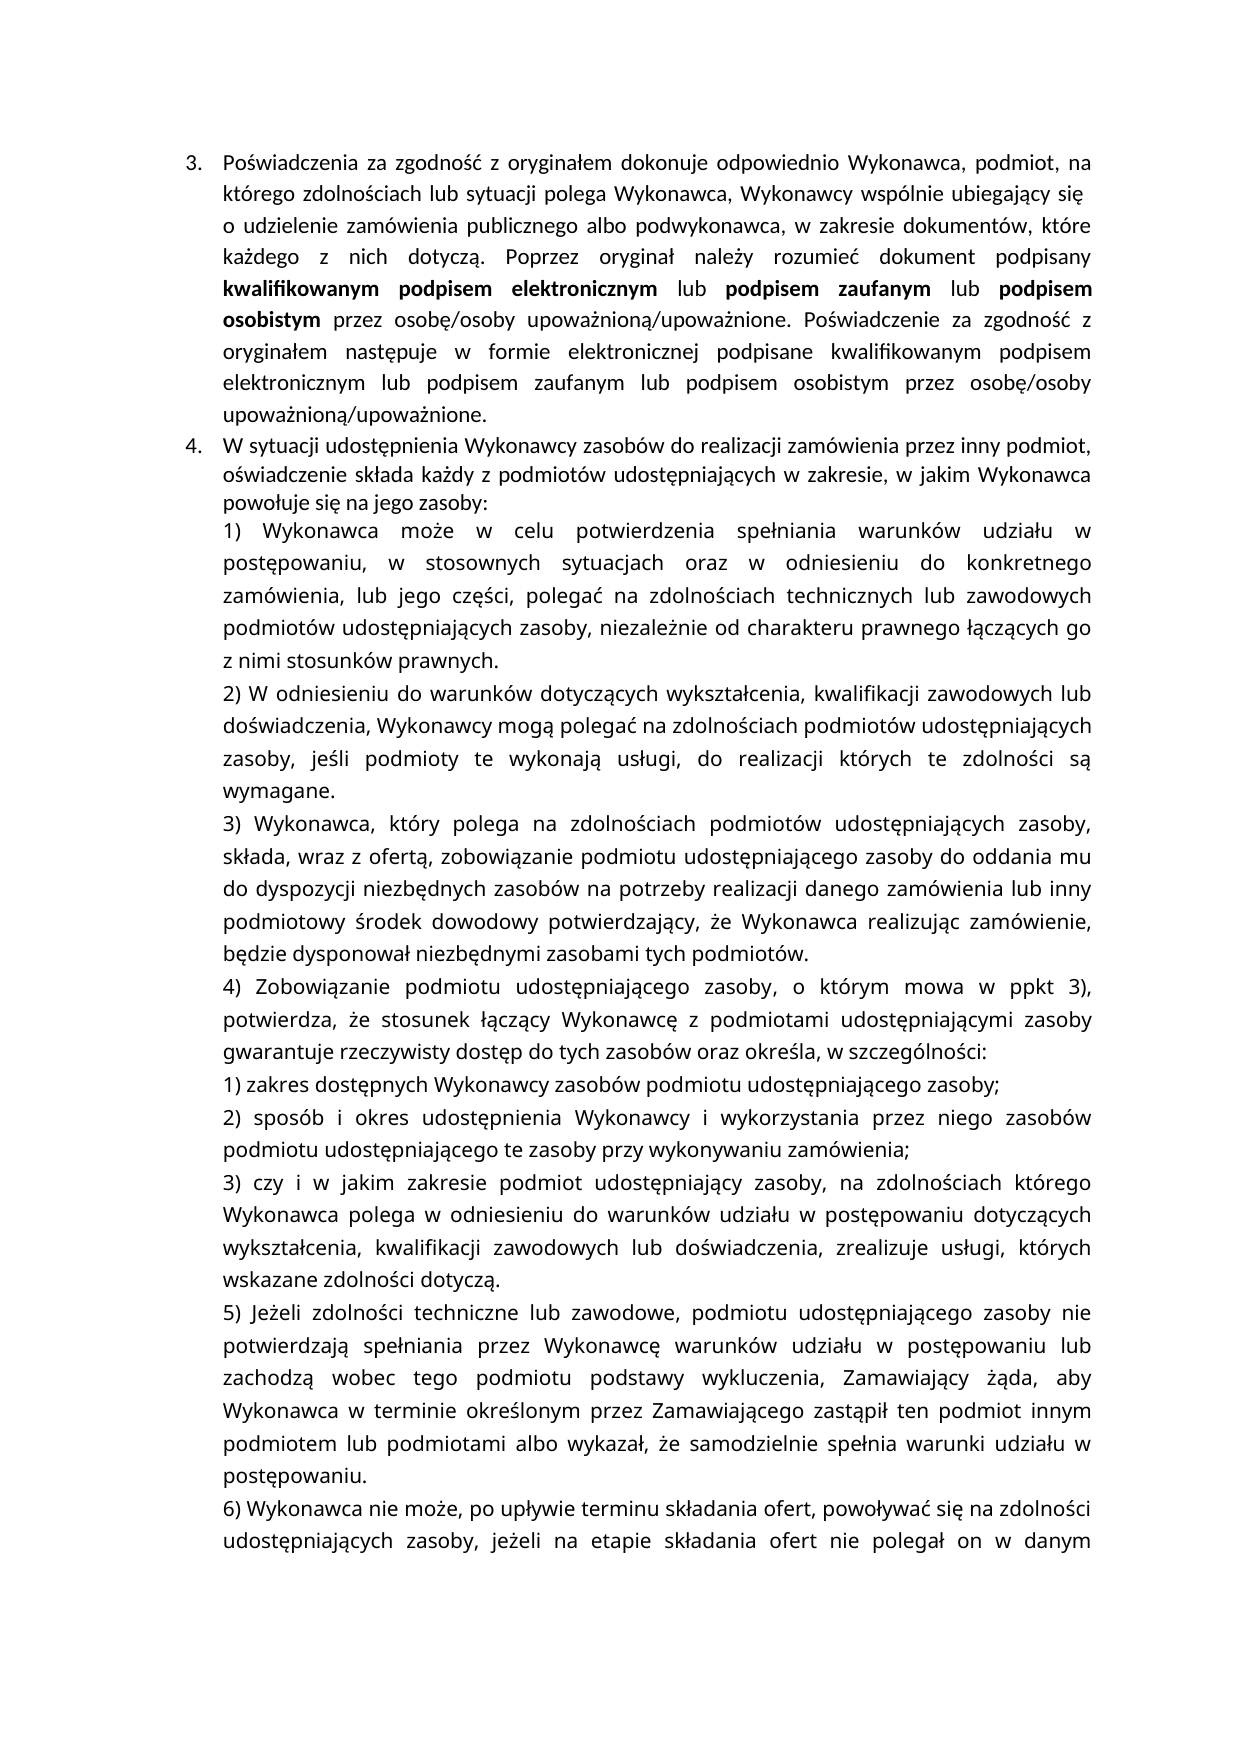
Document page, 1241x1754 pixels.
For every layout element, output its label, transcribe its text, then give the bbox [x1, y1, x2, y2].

list 4) Zobowiązanie podmiotu udostępniającego zasoby, o którym mowa w ppkt 3), potwierdza, że stosunek łączący Wykonawcę z podmiotami udostępniającymi zasoby gwarantuje rzeczywisty dostęp do tych zasobów oraz określa, w szczególności: [223, 972, 1093, 1066]
list 3) czy i w jakim zakresie podmiot udostępniający zasoby, na zdolnościach którego Wykonawca polega w odniesieniu do warunków udziału w postępowaniu dotyczących wykształcenia, kwalifikacji zawodowych lub doświadczenia, zrealizuje usługi, których wskazane zdolności dotyczą. [223, 1168, 1093, 1294]
list 1) zakres dostępnych Wykonawcy zasobów podmiotu udostępniającego zasoby; [223, 1070, 1093, 1098]
list 2) W odniesieniu do warunków dotyczących wykształcenia, kwalifikacji zawodowych lub doświadczenia, Wykonawcy mogą polegać na zdolnościach podmiotów udostępniających zasoby, jeśli podmioty te wykonają usługi, do realizacji których te zdolności są wymagane. [223, 679, 1093, 805]
list 2) sposób i okres udostępnienia Wykonawcy i wykorzystania przez niego zasobów podmiotu udostępniającego te zasoby przy wykonywaniu zamówienia; [223, 1103, 1093, 1164]
list 1) Wykonawca może w celu potwierdzenia spełniania warunków udziału w postępowaniu, w stosownych sytuacjach oraz w odniesieniu do konkretnego zamówienia, lub jego części, polegać na zdolnościach technicznych lub zawodowych podmiotów udostępniających zasoby, niezależnie od charakteru prawnego łączących go z nimi stosunków prawnych. [223, 516, 1093, 674]
list W sytuacji udostępnienia Wykonawcy zasobów do realizacji zamówienia przez inny podmiot, oświadczenie składa każdy z podmiotów udostępniających w zakresie, w jakim Wykonawca powołuje się na jego zasoby: [185, 432, 1093, 516]
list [223, 1494, 1093, 1555]
list 3) Wykonawca, który polega na zdolnościach podmiotów udostępniających zasoby, składa, wraz z ofertą, zobowiązanie podmiotu udostępniającego zasoby do oddania mu do dyspozycji niezbędnych zasobów na potrzeby realizacji danego zamówienia lub inny podmiotowy środek dowodowy potwierdzający, że Wykonawca realizując zamówienie, będzie dysponował niezbędnymi zasobami tych podmiotów. [223, 809, 1093, 968]
list 5) Jeżeli zdolności techniczne lub zawodowe, podmiotu udostępniającego zasoby nie potwierdzają spełniania przez Wykonawcę warunków udziału w postępowaniu lub zachodzą wobec tego podmiotu podstawy wykluczenia, Zamawiający żąda, aby Wykonawca w terminie określonym przez Zamawiającego zastąpił ten podmiot innym podmiotem lub podmiotami albo wykazał, że samodzielnie spełnia warunki udziału w postępowaniu. [223, 1298, 1093, 1490]
subtitle Poświadczenia za zgodność z oryginałem dokonuje odpowiednio Wykonawca, podmiot, na którego zdolnościach lub sytuacji polega Wykonawca, Wykonawcy wspólnie ubiegający się o udzielenie zamówienia publicznego albo podwykonawca, w zakresie dokumentów, które każdego z nich dotyczą. Poprzez oryginał należy rozumieć dokument podpisany kwalifikowanym podpisem elektronicznym lub podpisem zaufanym lub podpisem osobistym przez osobę/osoby upoważnioną/upoważnione. Poświadczenie za zgodność z oryginałem następuje w formie elektronicznej podpisane kwalifikowanym podpisem elektronicznym lub podpisem zaufanym lub podpisem osobistym przez osobę/osoby upoważnioną/upoważnione. [185, 148, 1093, 428]
